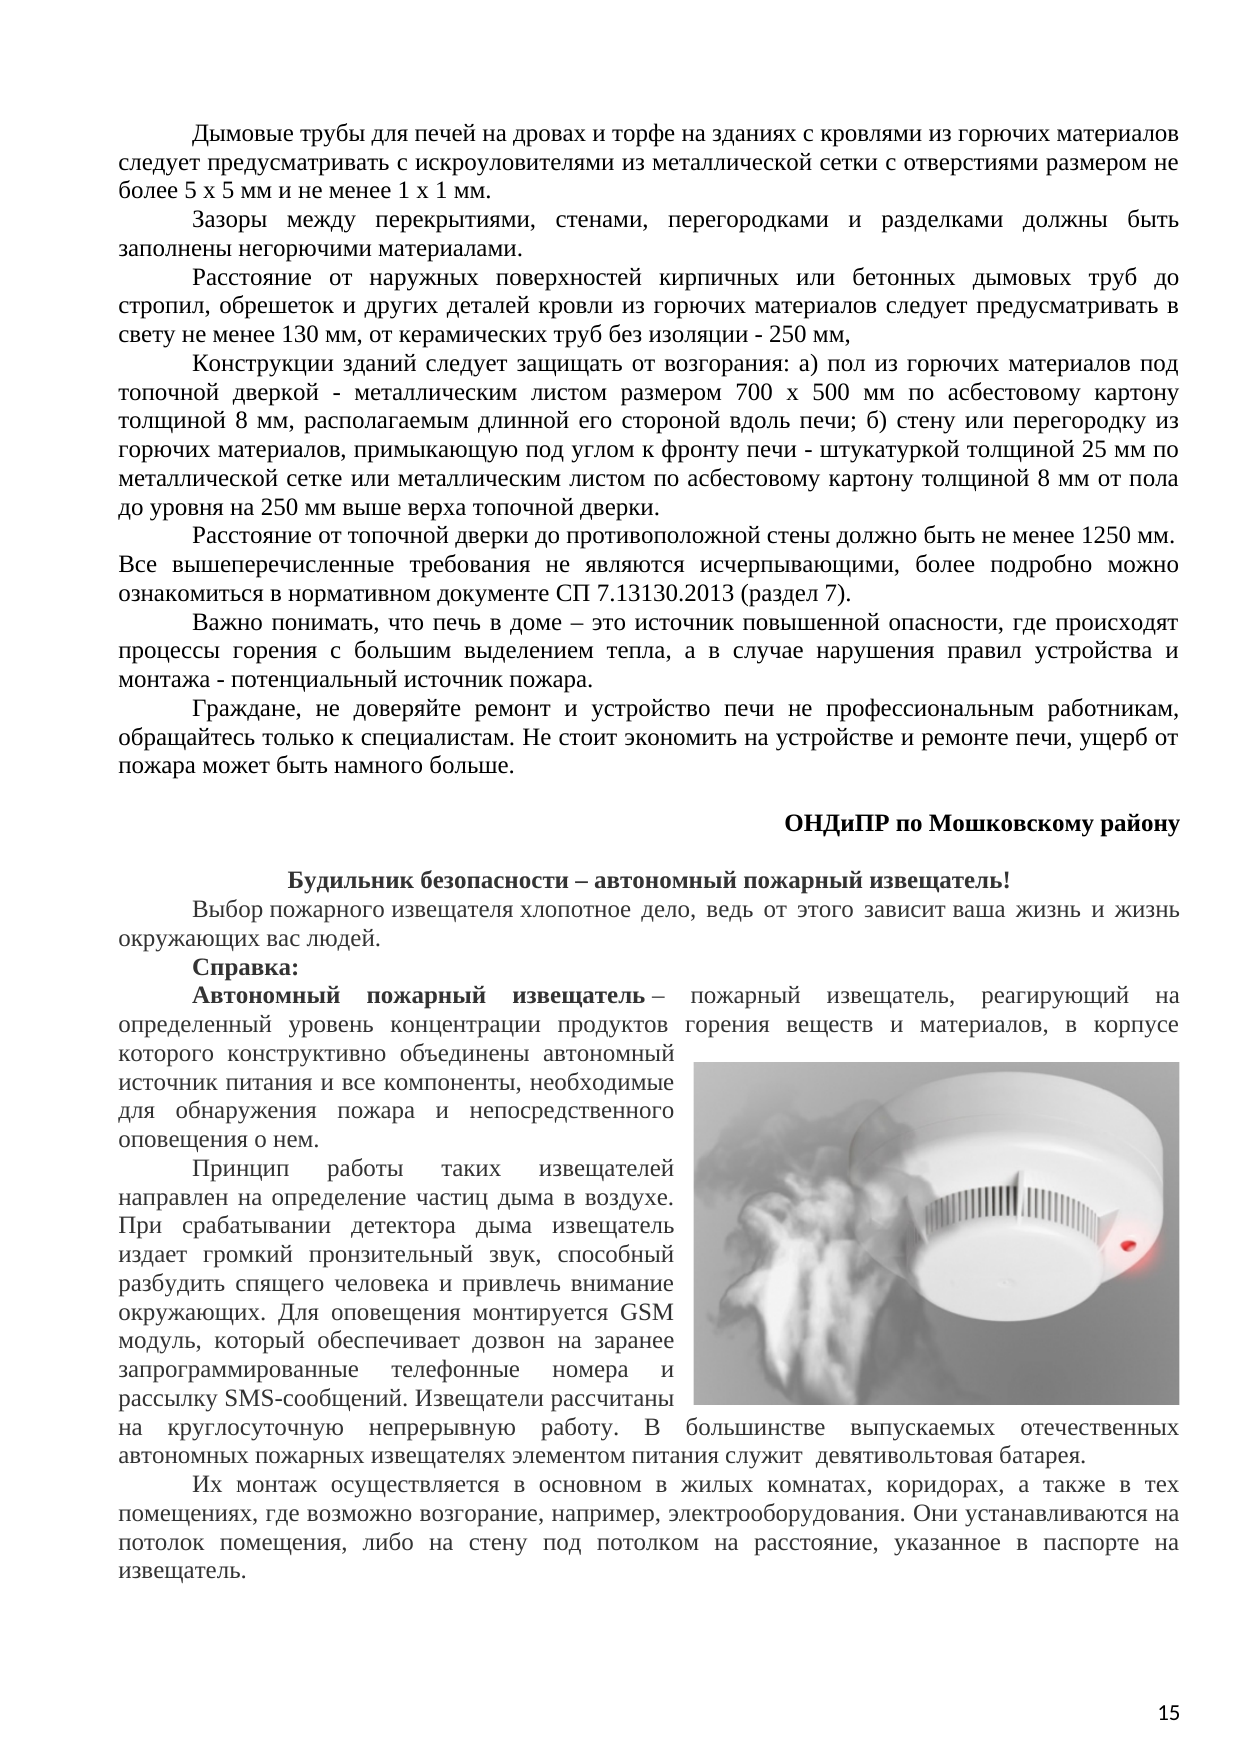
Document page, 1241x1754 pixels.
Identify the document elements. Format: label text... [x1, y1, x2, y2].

text Расстояние от топочной дверки до противоположной стены должно быть не менее 1250 мм. [118, 521, 1180, 549]
text Справка: [118, 952, 1180, 981]
text Автономный пожарный извещатель – пожарный извещатель, реагирующий на определенный уровень концентрации продуктов горения веществ и материалов, в корпусе которого конструктивно объединены автономный источник питания и все компоненты, необходимые для обнаружения пожара и непосредственного оповещения о нем. [118, 981, 1180, 1153]
text Принцип работы таких извещателей направлен на определение частиц дыма в воздухе. При срабатывании детектора дыма извещатель издает громкий пронзительный звук, способный разбудить спящего человека и привлечь внимание окружающих. Для оповещения монтируется GSM модуль, который обеспечивает дозвон на заранее запрограммированные телефонные номера и рассылку SMS-сообщений. Извещатели рассчитаны на круглосуточную непрерывную работу. В большинстве выпускаемых отечественных автономных пожарных извещателях элементом питания служит девятивольтовая батарея. [118, 1153, 1180, 1469]
text Дымовые трубы для печей на дровах и торфе на зданиях с кровлями из горючих материалов следует предусматривать с искроуловителями из металлической сетки с отверстиями размером не более 5 x 5 мм и не менее 1 x 1 мм. [118, 118, 1180, 204]
text Будильник безопасности – автономный пожарный извещатель! [118, 866, 1180, 894]
text Их монтаж осуществляется в основном в жилых комнатах, коридорах, а также в тех помещениях, где возможно возгорание, например, электрооборудования. Они устанавливаются на потолок помещения, либо на стену под потолком на расстояние, указанное в паспорте на извещатель. [118, 1469, 1180, 1584]
text Расстояние от наружных поверхностей кирпичных или бетонных дымовых труб до стропил, обрешеток и других деталей кровли из горючих материалов следует предусматривать в свету не менее 130 мм, от керамических труб без изоляции - 250 мм, [118, 262, 1180, 348]
text Зазоры между перекрытиями, стенами, перегородками и разделками должны быть заполнены негорючими материалами. [118, 204, 1180, 262]
picture [693, 1062, 1180, 1405]
text Важно понимать, что печь в доме – это источник повышенной опасности, где происходят процессы горения с большим выделением тепла, а в случае нарушения правил устройства и монтажа - потенциальный источник пожара. [118, 607, 1180, 693]
text Конструкции зданий следует защищать от возгорания: а) пол из горючих материалов под топочной дверкой - металлическим листом размером 700 x 500 мм по асбестовому картону толщиной 8 мм, располагаемым длинной его стороной вдоль печи; б) стену или перегородку из горючих материалов, примыкающую под углом к фронту печи - штукатуркой толщиной 25 мм по металлической сетке или металлическим листом по асбестовому картону толщиной 8 мм от пола до уровня на 250 мм выше верха топочной дверки. [118, 348, 1180, 521]
text ОНДиПР по Мошковскому району [118, 808, 1180, 837]
text Граждане, не доверяйте ремонт и устройство печи не профессиональным работникам, обращайтесь только к специалистам. Не стоит экономить на устройстве и ремонте печи, ущерб от пожара может быть намного больше. [118, 693, 1180, 779]
text Все вышеперечисленные требования не являются исчерпывающими, более подробно можно ознакомиться в нормативном документе СП 7.13130.2013 (раздел 7). [118, 549, 1180, 607]
text Выбор пожарного извещателя хлопотное дело, ведь от этого зависит ваша жизнь и жизнь окружающих вас людей. [118, 894, 1180, 952]
